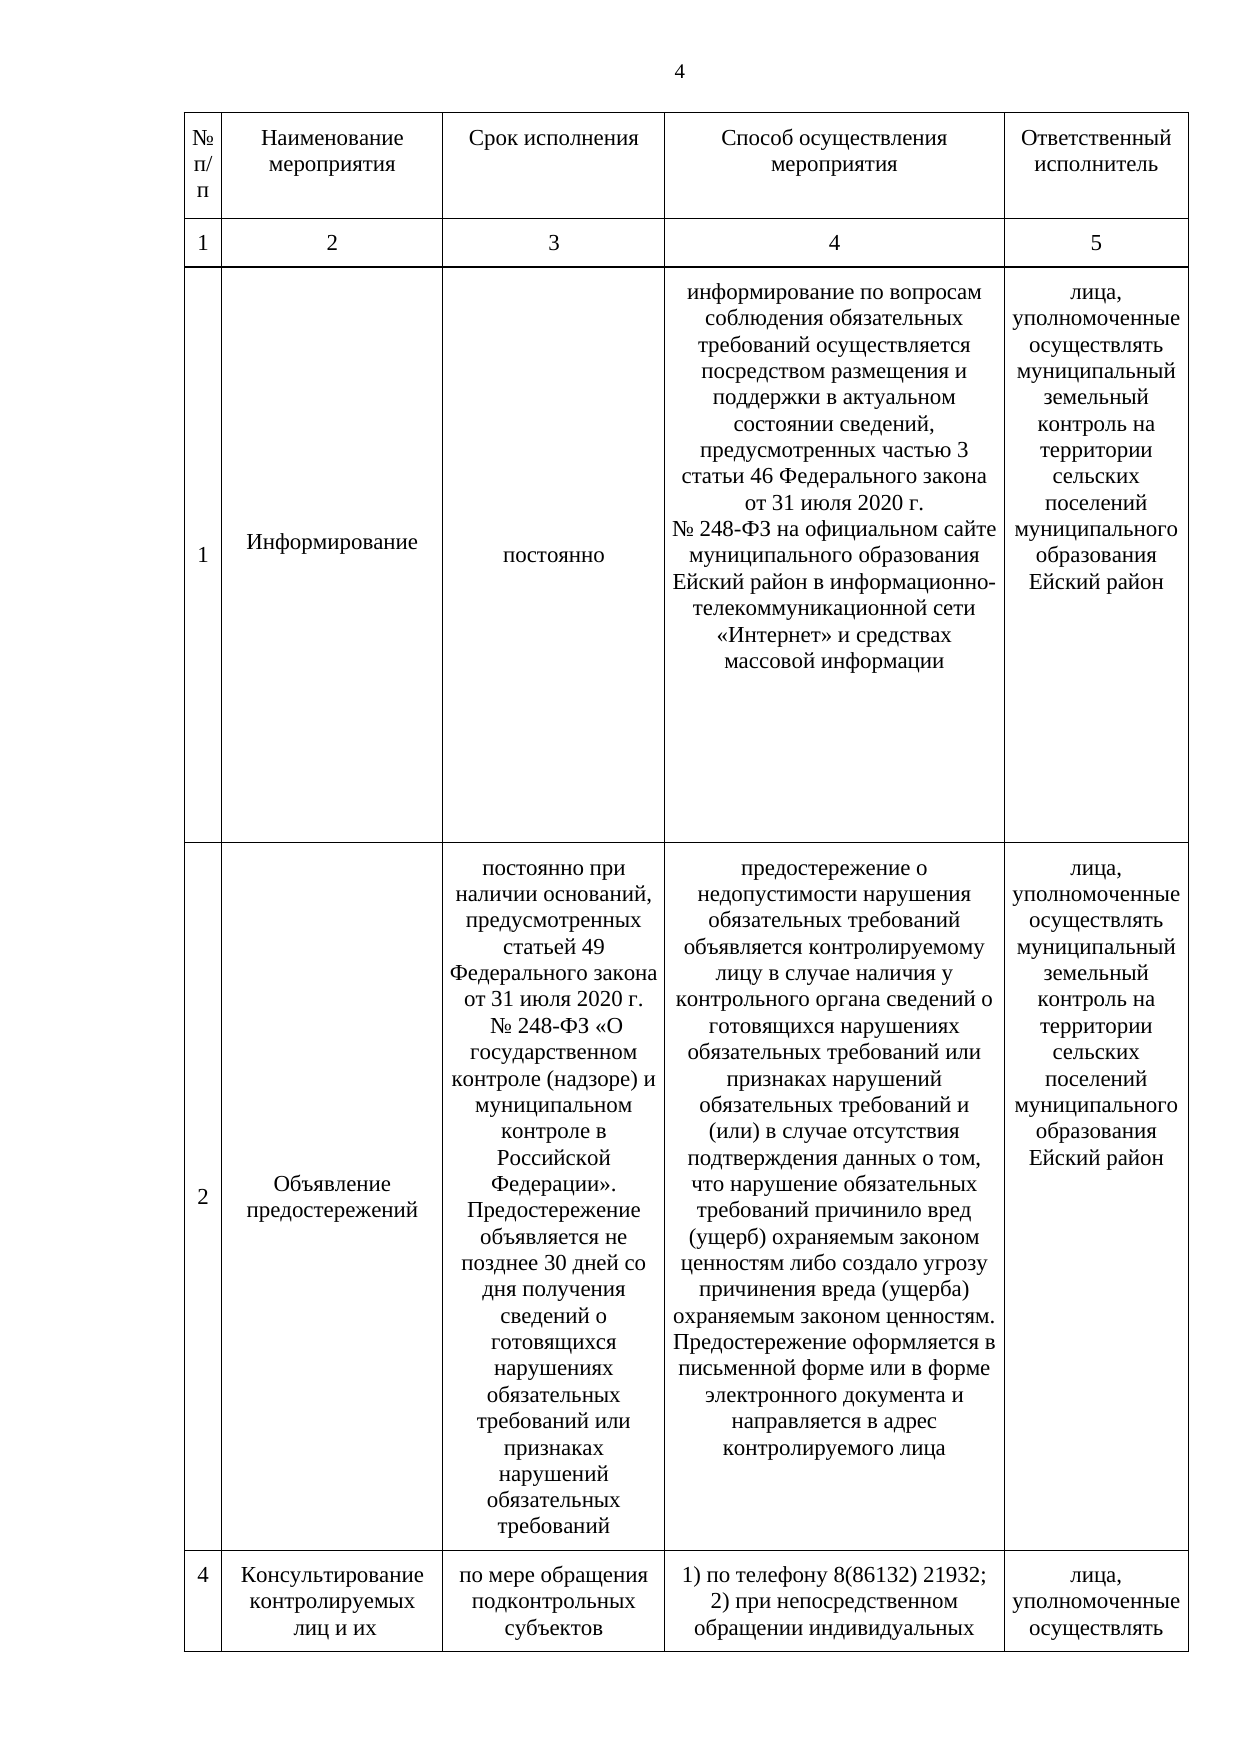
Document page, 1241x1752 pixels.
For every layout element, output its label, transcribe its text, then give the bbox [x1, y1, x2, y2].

table_cell Объявление предостережений [222, 843, 442, 1549]
table_cell лица, уполномоченные осуществлять муниципальный земельный контроль на территории сельских поселений муниципального образования Ейский район [1005, 268, 1188, 842]
table_header Наименование мероприятия [222, 113, 442, 218]
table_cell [222, 1551, 442, 1651]
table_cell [443, 1551, 664, 1651]
table_cell 1 [185, 268, 221, 842]
table_cell 3 [443, 219, 664, 266]
table_cell постоянно при наличии оснований, предусмотренных статьей 49 Федерального закона от 31 июля 2020 г. № 248-ФЗ «О государственном контроле (надзоре) и муниципальном контроле в Российской Федерации». Предостережение объявляется не позднее 30 дней со дня получения сведений о готовящихся нарушениях обязательных требований или признаках нарушений обязательных требований [443, 843, 664, 1549]
table_cell предостережение о недопустимости нарушения обязательных требований объявляется контролируемому лицу в случае наличия у контрольного органа сведений о готовящихся нарушениях обязательных требований или признаках нарушений обязательных требований и (или) в случае отсутствия подтверждения данных о том, что нарушение обязательных требований причинило вред (ущерб) охраняемым законом ценностям либо создало угрозу причинения вреда (ущерба) охраняемым законом ценностям. Предостережение оформляется в письменной форме или в форме электронного документа и направляется в адрес контролируемого лица [665, 843, 1004, 1549]
table_cell 1 [185, 219, 221, 266]
table_cell 4 [665, 219, 1004, 266]
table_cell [1005, 1551, 1188, 1651]
table_header № п/п [185, 113, 221, 218]
table_cell постоянно [443, 268, 664, 842]
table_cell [665, 1551, 1004, 1651]
table_cell информирование по вопросам соблюдения обязательных требований осуществляется посредством размещения и поддержки в актуальном состоянии сведений, предусмотренных частью 3 статьи 46 Федерального закона от 31 июля 2020 г. № 248-ФЗ на официальном сайте муниципального образования Ейский район в информационно-телекоммуникационной сети «Интернет» и средствах массовой информации [665, 268, 1004, 842]
table_header Способ осуществления мероприятия [665, 113, 1004, 218]
table_cell 5 [1005, 219, 1188, 266]
table_header Ответственный исполнитель [1005, 113, 1188, 218]
table_cell 2 [222, 219, 442, 266]
table_header Срок исполнения [443, 113, 664, 218]
table_cell 4 [185, 1551, 221, 1651]
table_cell лица, уполномоченные осуществлять муниципальный земельный контроль на территории сельских поселений муниципального образования Ейский район [1005, 843, 1188, 1549]
table_cell 2 [185, 843, 221, 1549]
table_cell Информирование [222, 268, 442, 842]
